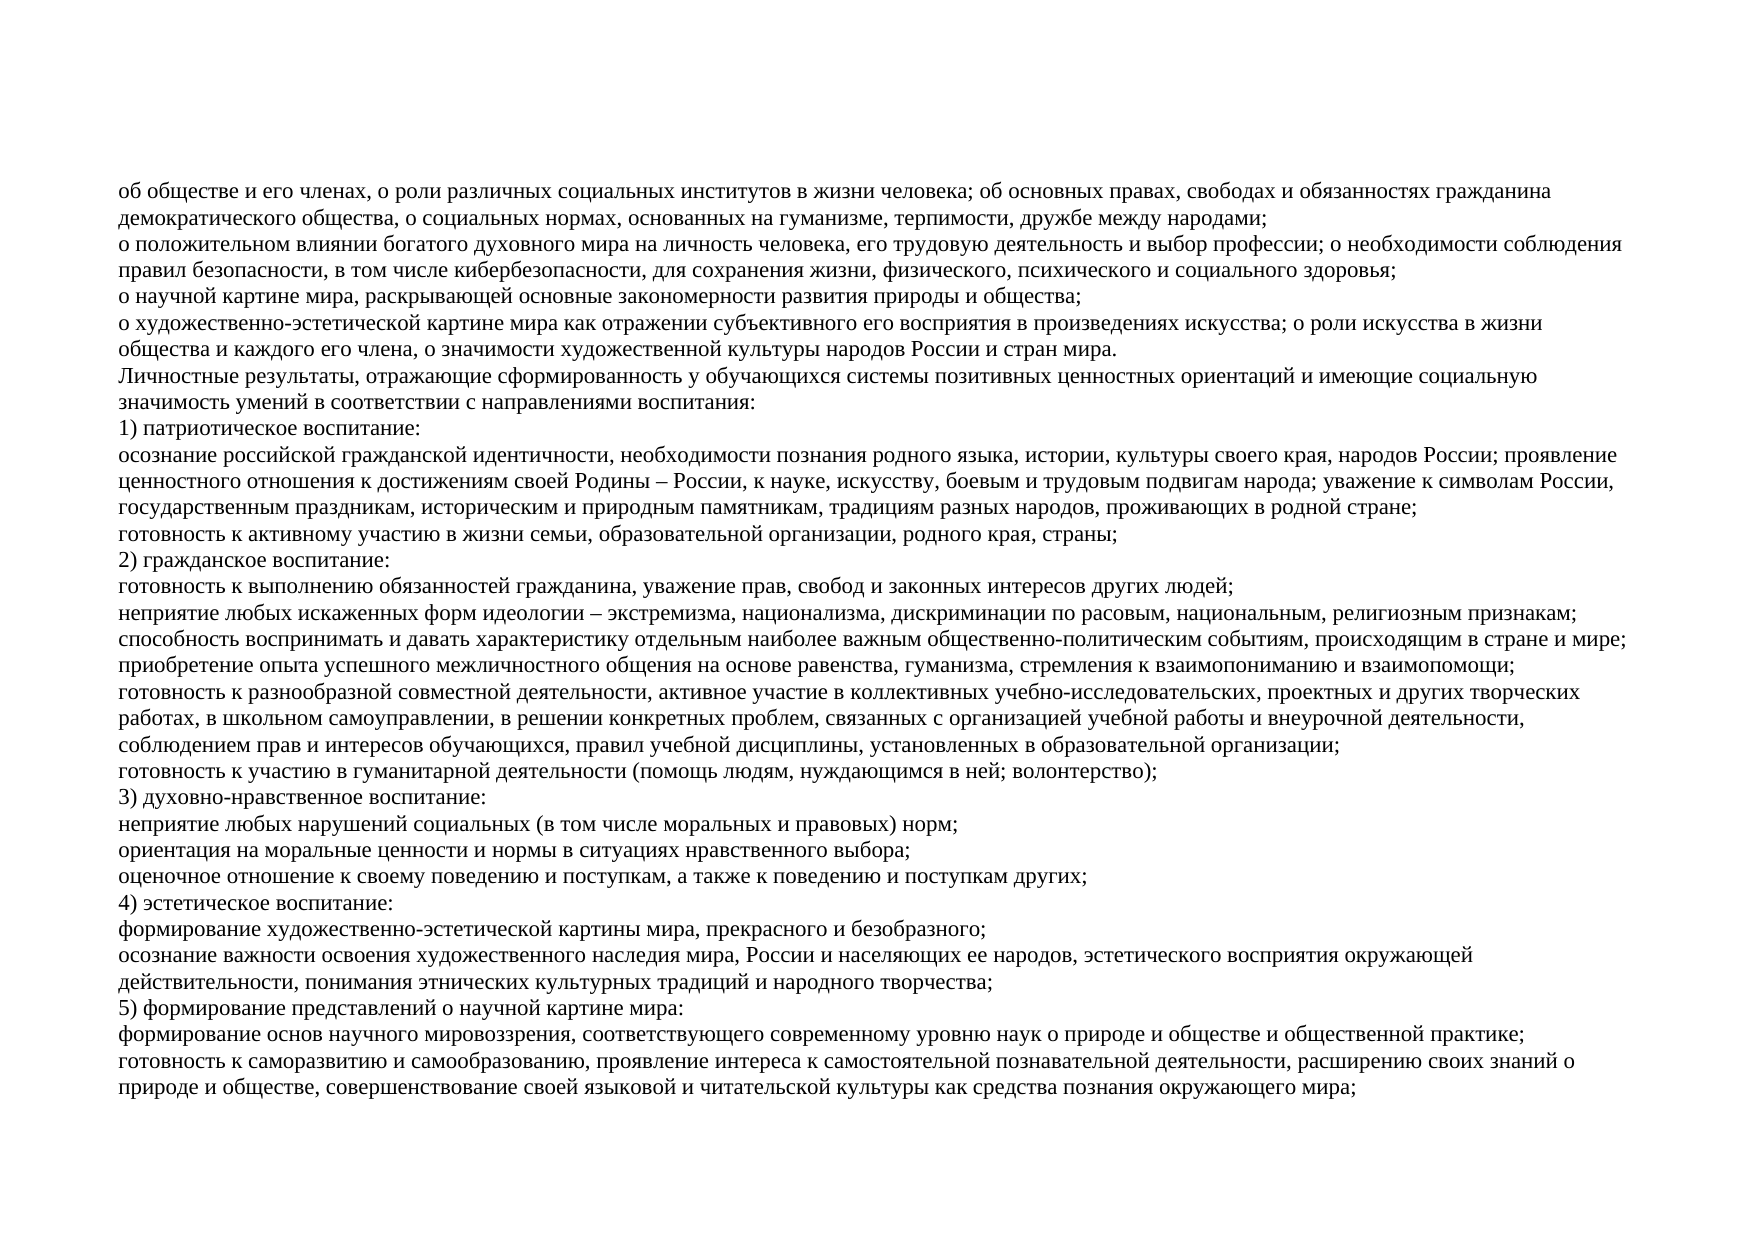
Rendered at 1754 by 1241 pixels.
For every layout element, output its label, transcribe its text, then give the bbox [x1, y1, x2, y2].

text неприятие любых искаженных форм идеологии – экстремизма, национализма, дискриминации по расовым, национальным, религиозным признакам; [118, 599, 1636, 625]
text готовность к участию в гуманитарной деятельности (помощь людям, нуждающимся в ней; волонтерство); [118, 757, 1636, 783]
text формирование художественно-эстетической картины мира, прекрасного и безобразного; [118, 915, 1636, 941]
text о положительном влиянии богатого духовного мира на личность человека, его трудовую деятельность и выбор профессии; о необходимости соблюдения правил безопасности, в том числе кибербезопасности, для сохранения жизни, физического, психического и социального здоровья; [118, 230, 1636, 283]
text способность воспринимать и давать характеристику отдельным наиболее важным общественно-политическим событиям, происходящим в стране и мире; [118, 625, 1636, 652]
text о художественно-эстетической картине мира как отражении субъективного его восприятия в произведениях искусства; о роли искусства в жизни общества и каждого его члена, о значимости художественной культуры народов России и стран мира. [118, 309, 1636, 362]
text неприятие любых нарушений социальных (в том числе моральных и правовых) норм; [118, 810, 1636, 836]
text оценочное отношение к своему поведению и поступкам, а также к поведению и поступкам других; [118, 862, 1636, 889]
text 4) эстетическое воспитание: [118, 889, 1636, 915]
text Личностные результаты, отражающие сформированность у обучающихся системы позитивных ценностных ориентаций и имеющие социальную значимость умений в соответствии с направлениями воспитания: [118, 362, 1636, 414]
text 5) формирование представлений о научной картине мира: [118, 994, 1636, 1021]
text ориентация на моральные ценности и нормы в ситуациях нравственного выбора; [118, 836, 1636, 862]
text осознание важности освоения художественного наследия мира, России и населяющих ее народов, эстетического восприятия окружающей действительности, понимания этнических культурных традиций и народного творчества; [118, 941, 1636, 994]
text о научной картине мира, раскрывающей основные закономерности развития природы и общества; [118, 283, 1636, 309]
text готовность к саморазвитию и самообразованию, проявление интереса к самостоятельной познавательной деятельности, расширению своих знаний о природе и обществе, совершенствование своей языковой и читательской культуры как средства познания окружающего мира; [118, 1047, 1636, 1099]
text 1) патриотическое воспитание: [118, 414, 1636, 441]
text готовность к активному участию в жизни семьи, образовательной организации, родного края, страны; [118, 520, 1636, 546]
text об обществе и его членах, о роли различных социальных институтов в жизни человека; об основных правах, свободах и обязанностях гражданина демократического общества, о социальных нормах, основанных на гуманизме, терпимости, дружбе между народами; [118, 177, 1636, 230]
text 3) духовно-нравственное воспитание: [118, 783, 1636, 810]
text формирование основ научного мировоззрения, соответствующего современному уровню наук о природе и обществе и общественной практике; [118, 1021, 1636, 1047]
text готовность к выполнению обязанностей гражданина, уважение прав, свобод и законных интересов других людей; [118, 572, 1636, 599]
text готовность к разнообразной совместной деятельности, активное участие в коллективных учебно-исследовательских, проектных и других творческих работах, в школьном самоуправлении, в решении конкретных проблем, связанных с организацией учебной работы и внеурочной деятельности, соблюдением прав и интересов обучающихся, правил учебной дисциплины, установленных в образовательной организации; [118, 678, 1636, 757]
text осознание российской гражданской идентичности, необходимости познания родного языка, истории, культуры своего края, народов России; проявление ценностного отношения к достижениям своей Родины – России, к науке, искусству, боевым и трудовым подвигам народа; уважение к символам России, государственным праздникам, историческим и природным памятникам, традициям разных народов, проживающих в родной стране; [118, 441, 1636, 520]
text 2) гражданское воспитание: [118, 546, 1636, 572]
text приобретение опыта успешного межличностного общения на основе равенства, гуманизма, стремления к взаимопониманию и взаимопомощи; [118, 652, 1636, 678]
